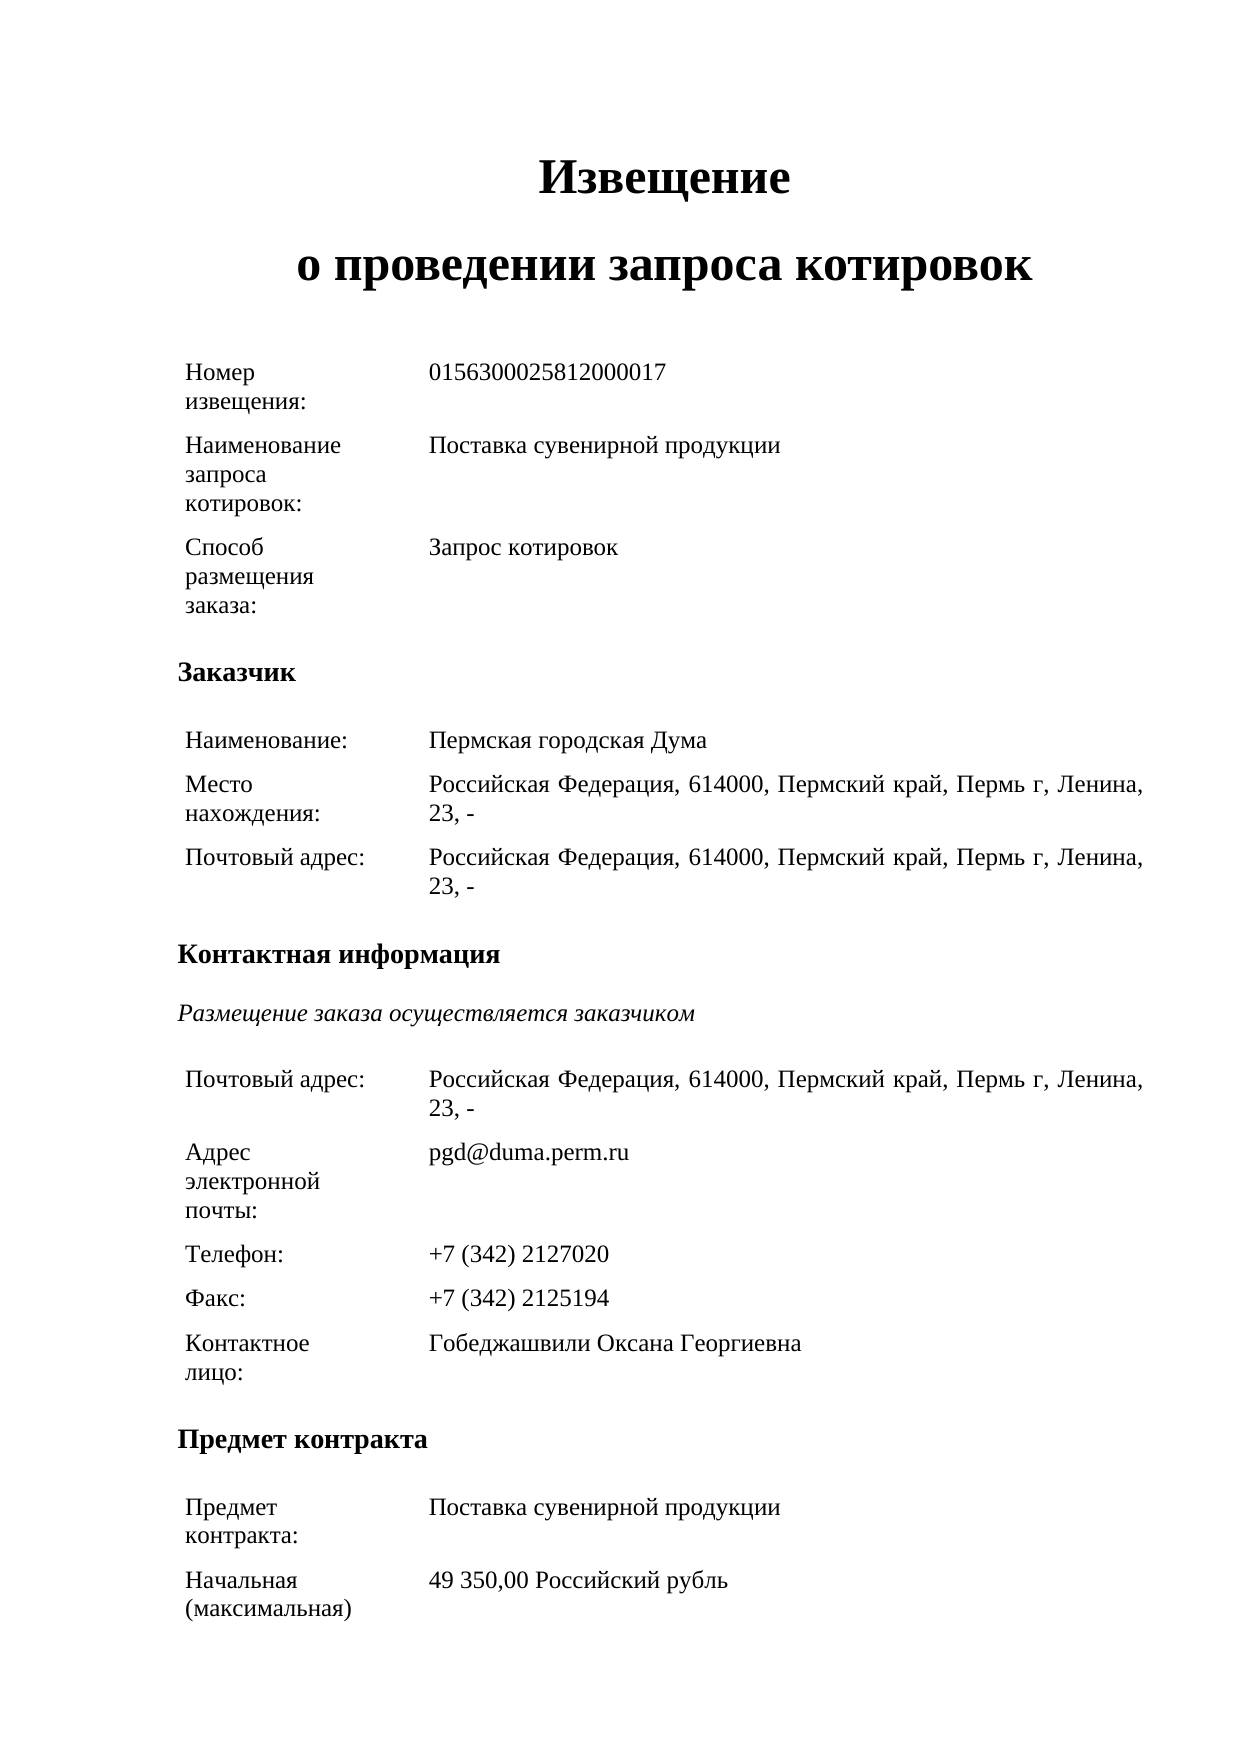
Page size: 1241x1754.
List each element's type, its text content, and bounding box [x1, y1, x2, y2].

text Извещение [177, 147, 1152, 205]
table_cell Телефон: [177, 1231, 421, 1276]
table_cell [177, 1557, 421, 1630]
table_cell +7 (342) 2127020 [421, 1231, 1152, 1276]
table_cell Контактное лицо: [177, 1320, 421, 1393]
text Предмет контракта [177, 1422, 1152, 1455]
table_header Поставка сувенирной продукции [421, 1484, 1152, 1557]
table_cell pgd@duma.perm.ru [421, 1129, 1152, 1231]
table_header 0156300025812000017 [421, 349, 1152, 422]
table_cell Наименование запроса котировок: [177, 423, 421, 524]
table_header Пермская городская Дума [421, 717, 1152, 761]
text о проведении запроса котировок [177, 234, 1152, 291]
table_cell Почтовый адрес: [177, 835, 421, 908]
table_header Номер извещения: [177, 349, 421, 422]
table_header Наименование: [177, 717, 421, 761]
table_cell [421, 1557, 1152, 1630]
table_header Почтовый адрес: [177, 1056, 421, 1129]
table_header Российская Федерация, 614000, Пермский край, Пермь г, Ленина, 23, - [421, 1056, 1152, 1129]
text Заказчик [177, 655, 1152, 688]
table_cell Адрес электронной почты: [177, 1129, 421, 1231]
table_cell +7 (342) 2125194 [421, 1276, 1152, 1320]
table_cell Способ размещения заказа: [177, 524, 421, 626]
table_cell Поставка сувенирной продукции [421, 423, 1152, 524]
table_cell Российская Федерация, 614000, Пермский край, Пермь г, Ленина, 23, - [421, 835, 1152, 908]
table_cell Российская Федерация, 614000, Пермский край, Пермь г, Ленина, 23, - [421, 761, 1152, 834]
table_cell Гобеджашвили Оксана Георгиевна [421, 1320, 1152, 1393]
text Контактная информация [177, 937, 1152, 969]
table_cell Запрос котировок [421, 524, 1152, 626]
table_header Предмет контракта: [177, 1484, 421, 1557]
table_cell Факс: [177, 1276, 421, 1320]
table_cell Место нахождения: [177, 761, 421, 834]
text Размещение заказа осуществляется заказчиком [177, 998, 1152, 1027]
